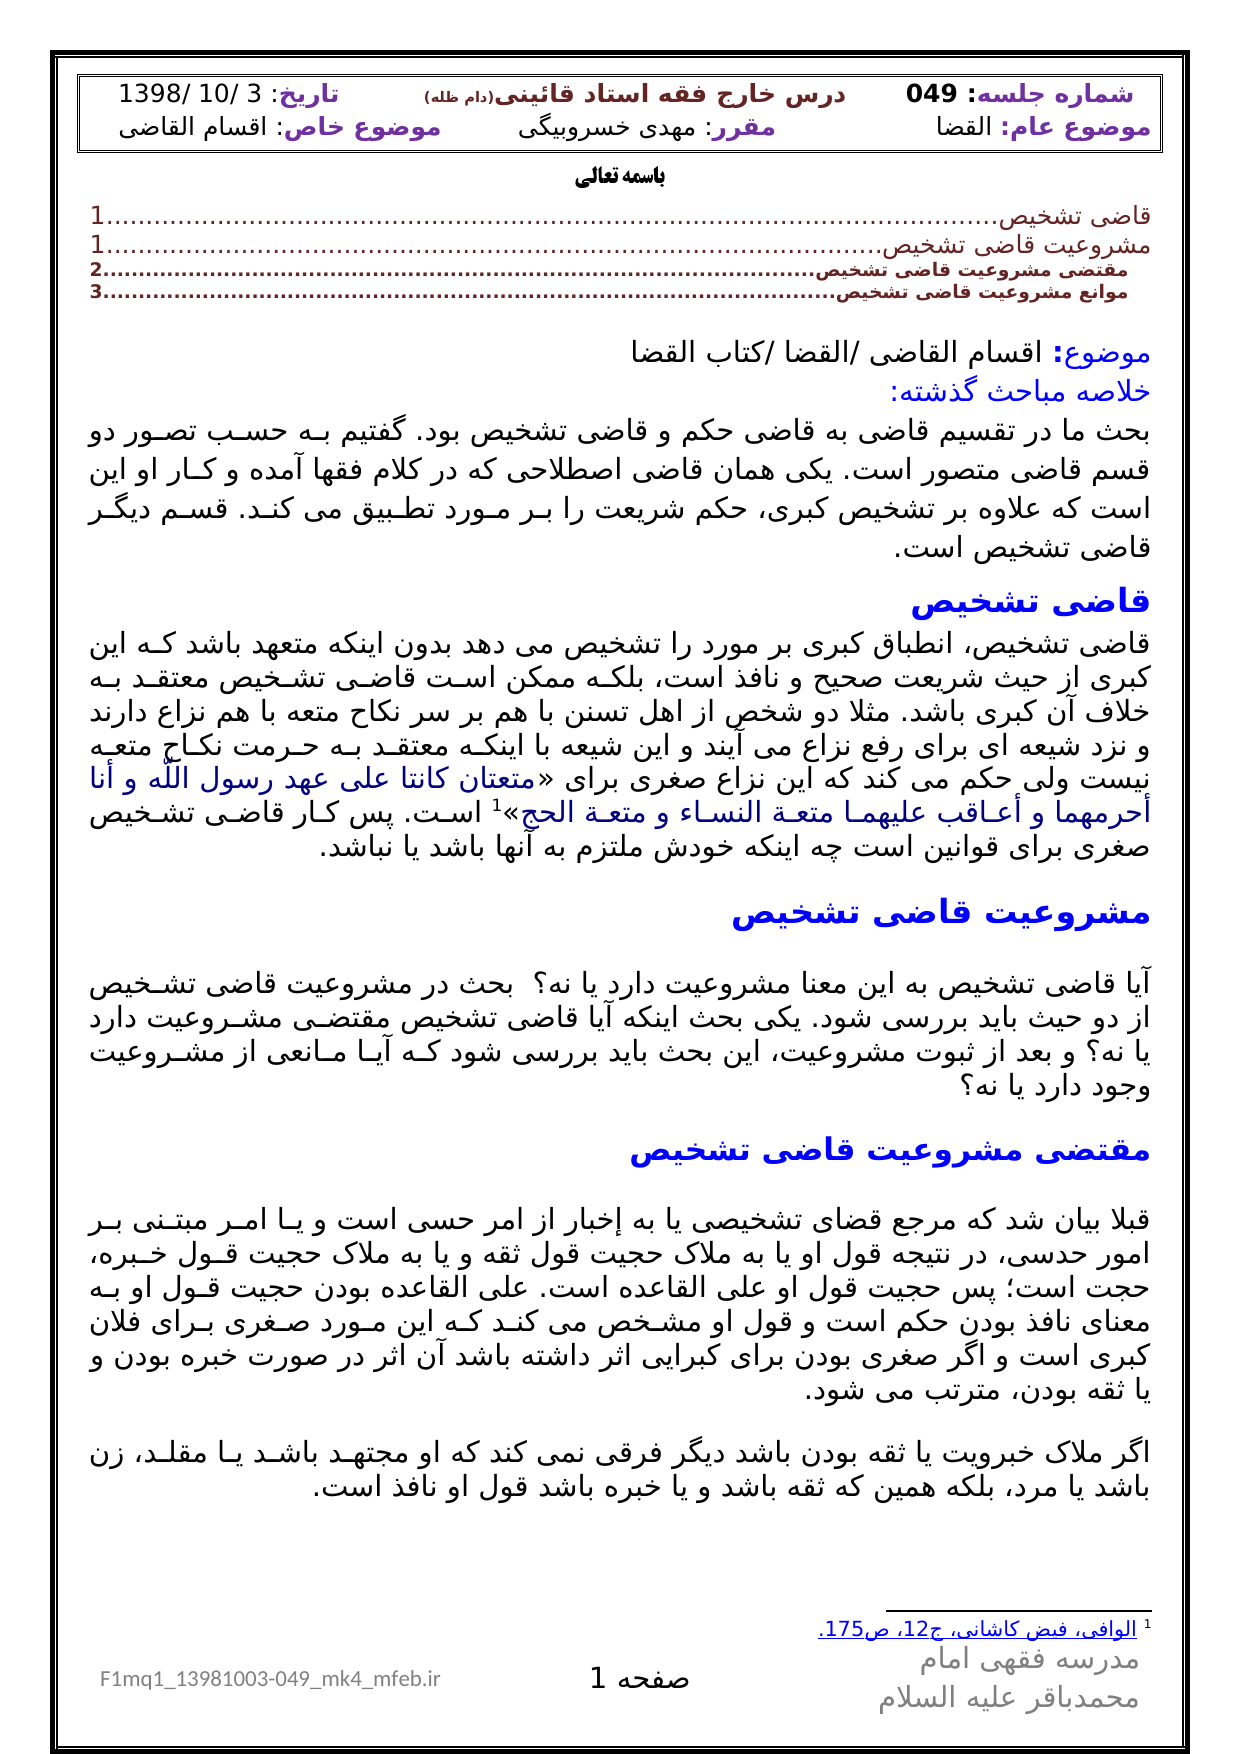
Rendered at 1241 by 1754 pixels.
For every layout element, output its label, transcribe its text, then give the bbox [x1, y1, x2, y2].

text آیا قاضی تشخیص به این معنا مشروعیت دارد یا نه؟ بحث در مشروعیت قاضی تشخیص از دو حیث باید بررسی شود. یکی بحث اینکه آیا قاضی تشخیص مقتضی مشروعیت دارد یا نه؟ و بعد از ثبوت مشروعیت، این بحث باید بررسی شود که آیا مانعی از مشروعیت وجود دارد یا نه؟ [89, 967, 1152, 1102]
text مقتضی مشروعیت قاضی تشخیص 2 [89, 259, 1128, 281]
text قبلا بیان شد که مرجع قضای تشخیصی یا به إخبار از امر حسی است و یا امر مبتنی بر امور حدسی، در نتیجه قول او یا به ملاک حجیت قول ثقه و یا به ملاک حجیت قول خبره، حجت است؛ پس حجیت قول او علی القاعده است. علی القاعده بودن حجیت قول او به معنای نافذ بودن حکم است و قول او مشخص می کند که این مورد صغری برای فلان کبری است و اگر صغری بودن برای کبرایی اثر داشته باشد آن اثر در صورت خبره بودن و یا ثقه بودن، مترتب می شود. [89, 1202, 1152, 1406]
text مشروعیت قاضی تشخیص 1 [89, 230, 1152, 259]
subtitle قاضی تشخیص [89, 581, 1152, 620]
picture [560, 157, 680, 197]
subtitle مشروعیت قاضی تشخیص [89, 893, 1152, 932]
text قاضی تشخیص 1 [89, 201, 1152, 230]
text قاضی تشخیص، انطباق کبری بر مورد را تشخیص می دهد بدون اینکه متعهد باشد که این کبری از حیث شریعت صحیح و نافذ است، بلکه ممکن است قاضی تشخیص معتقد به خلاف آن کبری باشد. مثلا دو شخص از اهل تسنن با هم بر سر نکاح متعه با هم نزاع دارند و نزد شیعه ای برای رفع نزاع می آیند و این شیعه با اینکه معتقد به حرمت نکاح متعه نیست ولی حکم می کند که این نزاع صغری برای «متعتان كانتا على عهد رسول اللّه و أنا أحرمهما و أعاقب عليهما متعة النساء و متعة الحج» است. پس کار قاضی تشخیص صغری برای قوانین است چه اینکه خودش ملتزم به آنها باشد یا نباشد. [89, 626, 1152, 864]
text موانع مشروعیت قاضی تشخیص 3 [89, 281, 1128, 303]
text اگر ملاک خبرویت یا ثقه بودن باشد دیگر فرقی نمی کند که او مجتهد باشد یا مقلد، زن باشد یا مرد، بلکه همین که ثقه باشد و یا خبره باشد قول او نافذ است. [89, 1435, 1152, 1503]
subtitle مقتضی مشروعیت قاضی تشخیص [89, 1132, 1152, 1168]
text خلاصه مباحث گذشته: [89, 374, 1152, 408]
text موضوع: اقسام القاضی /القضا /کتاب القضا [89, 335, 1152, 369]
text بحث ما در تقسیم قاضی به قاضی حکم و قاضی تشخیص بود. گفتیم به حسب تصور دو قسم قاضی متصور است. یکی همان قاضی اصطلاحی که در کلام فقها آمده و کار او این است که علاوه بر تشخیص کبری، حکم شریعت را بر مورد تطبیق می کند. قسم دیگر قاضی تشخیص است. [89, 413, 1152, 564]
